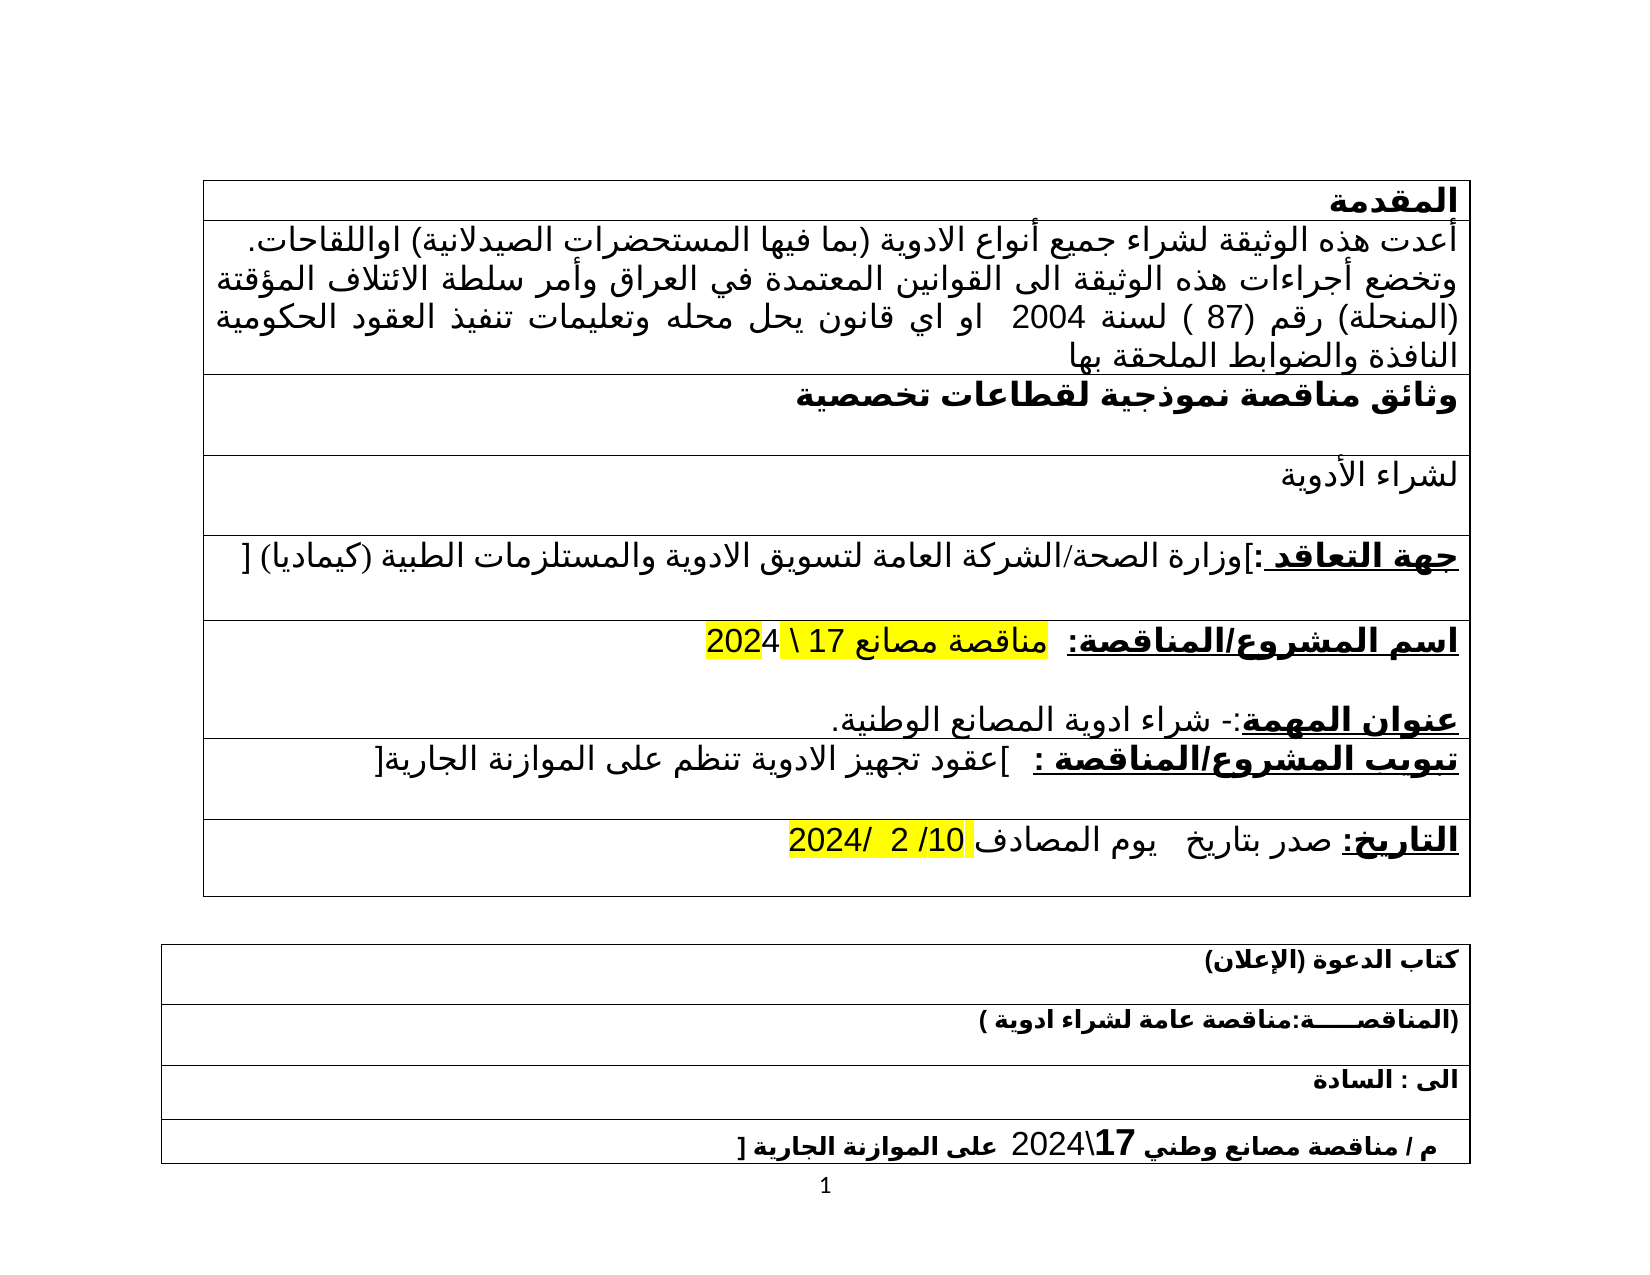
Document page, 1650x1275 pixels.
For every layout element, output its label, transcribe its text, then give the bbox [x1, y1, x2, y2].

table_header المقدمة [204, 181, 1469, 219]
table_cell وثائق مناقصة نموذجية لقطاعات تخصصية [204, 375, 1469, 454]
table_header كتاب الدعوة (الإعلان) [162, 945, 1469, 1004]
table_cell التاريخ: صدر بتاريخ يوم المصادف 10/ 2 /2024 [204, 820, 1469, 896]
table_cell جهة التعاقد :]وزارة الصحة/الشركة العامة لتسويق الادوية والمستلزمات الطبية (كيماديا) [ [204, 536, 1469, 620]
table_cell تبويب المشروع/المناقصة : ]عقود تجهيز الادوية تنظم على الموازنة الجارية[ [204, 739, 1469, 818]
table_cell (المناقصـــــة:مناقصة عامة لشراء ادوية ) [162, 1005, 1469, 1064]
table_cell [162, 1120, 1469, 1163]
table_cell الى : السادة [162, 1066, 1469, 1119]
table_cell أعدت هذه الوثيقة لشراء جميع أنواع الادوية (بما فيها المستحضرات الصيدلانية) اواللقاحات. وتخضع أجراءات هذه الوثيقة الى القوانين المعتمدة في العراق وأمر سلطة الائتلاف المؤقتة (المنحلة) رقم (87 ) لسنة 2004 او اي قانون يحل محله وتعليمات تنفيذ العقود الحكومية النافذة والضوابط الملحقة بها [204, 221, 1469, 374]
table_cell لشراء الأدوية [204, 456, 1469, 535]
table_cell اسم المشروع/المناقصة: مناقصة مصانع 17 \ 2024 عنوان المهمة:- شراء ادوية المصانع الوطنية. [204, 621, 1469, 738]
